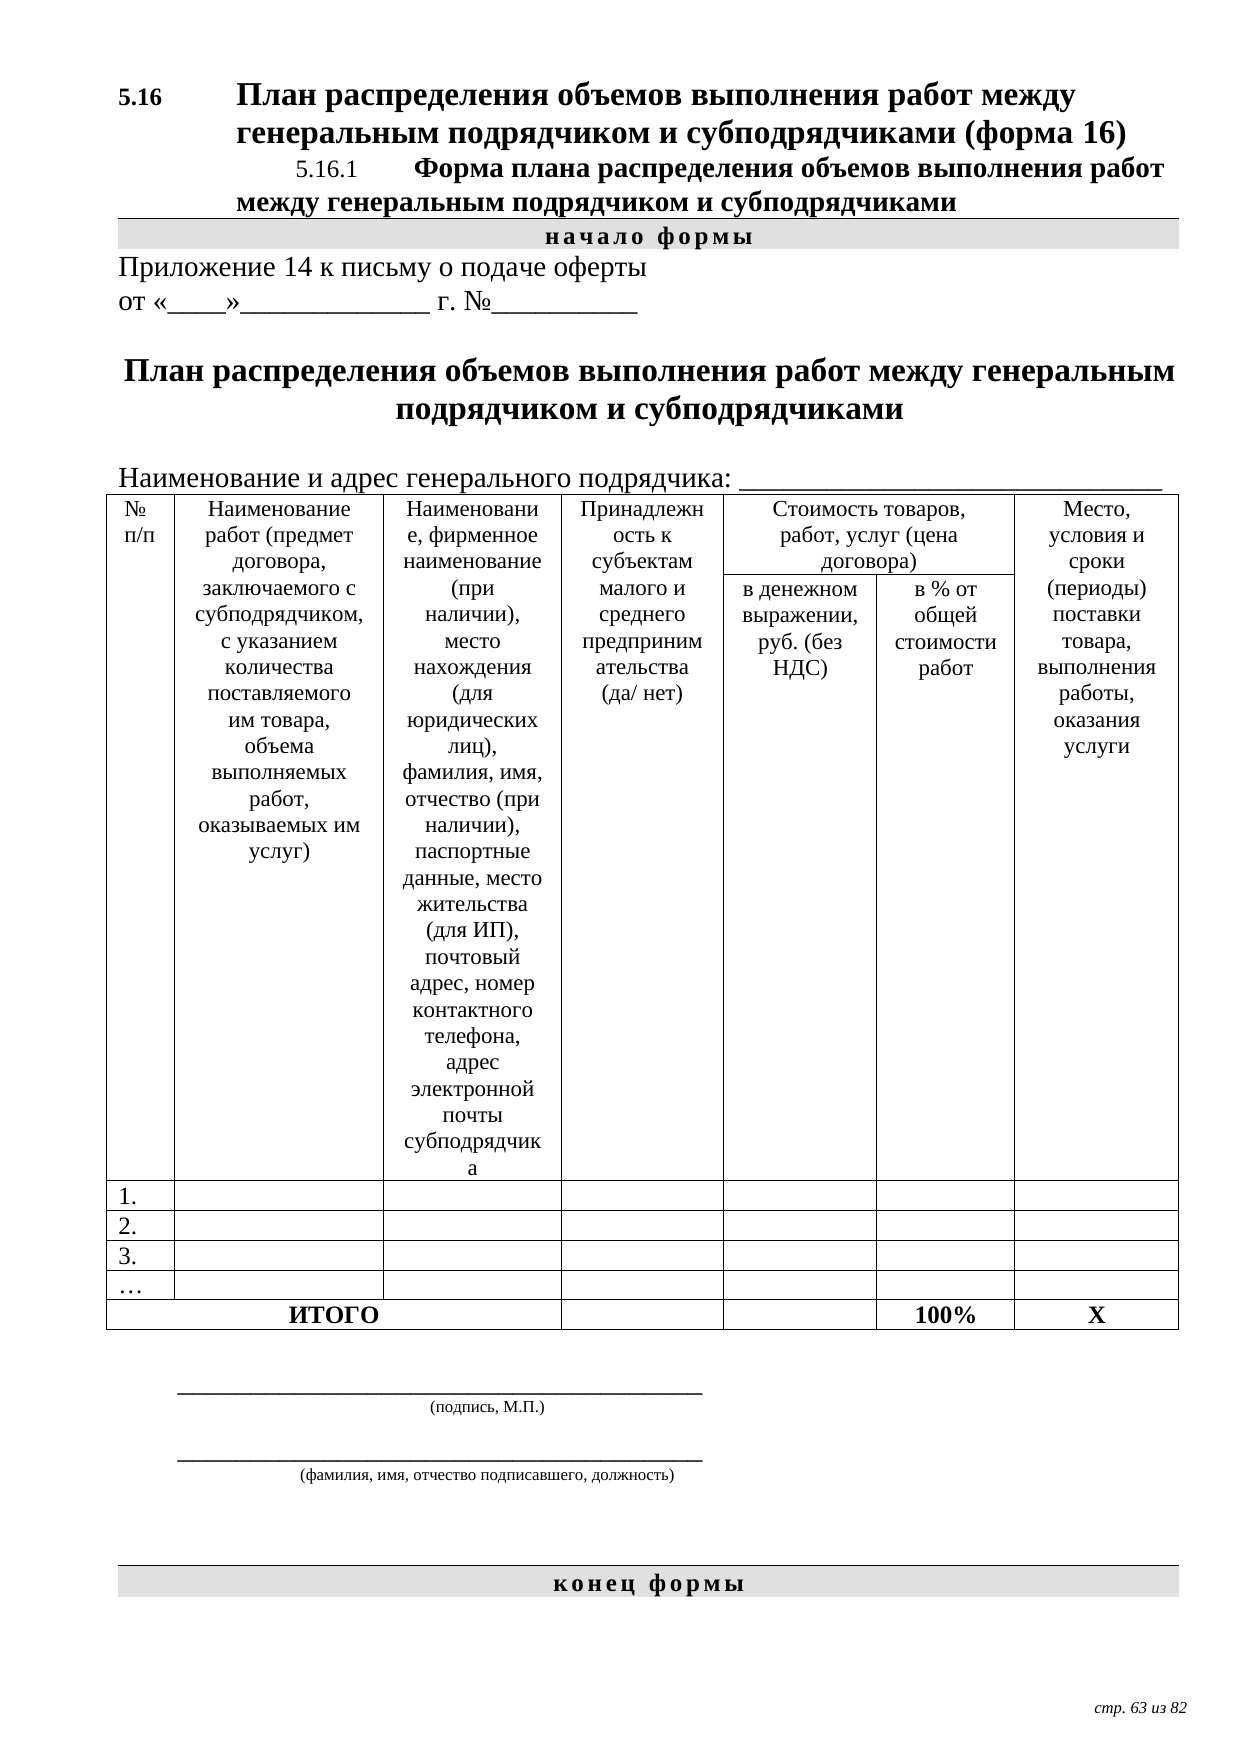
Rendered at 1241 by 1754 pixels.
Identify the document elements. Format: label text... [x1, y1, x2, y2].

table_cell [724, 1241, 876, 1269]
table_header № п/п [107, 495, 174, 1180]
table_header Наименование работ (предмет договора, заключаемого с субподрядчиком, с указанием количества поставляемого им товара, объема выполняемых работ, оказываемых им услуг) [175, 495, 383, 1180]
table_cell [724, 1271, 876, 1299]
table_cell [562, 1300, 723, 1329]
subtitle План распределения объемов выполнения работ между генеральным подрядчиком и субподрядчиками (форма 16) [118, 74, 1181, 151]
table_cell [175, 1271, 383, 1299]
table_cell [175, 1211, 383, 1240]
table_cell [384, 1181, 561, 1210]
table_cell [1015, 1181, 1178, 1210]
text конец формы [118, 1566, 1179, 1597]
table_cell [877, 1271, 1014, 1299]
text Форма плана распределения объемов выполнения работ между генеральным подрядчиком и субподрядчиками [236, 151, 1181, 218]
table_cell ИТОГО [107, 1300, 561, 1329]
table_cell в % от общей стоимости работ [877, 575, 1014, 1180]
text (фамилия, имя, отчество подписавшего, должность) [118, 1464, 797, 1498]
table_cell [384, 1211, 561, 1240]
text План распределения объемов выполнения работ между генеральным подрядчиком и субподрядчиками [118, 350, 1181, 427]
table_cell [877, 1241, 1014, 1269]
table_header Принадлежность к субъектам малого и среднего предпринимательства (да/ нет) [562, 495, 723, 1180]
text Наименование и адрес генерального подрядчика: _____________________________ [118, 460, 1181, 494]
table_header Место, условия и сроки (периоды) поставки товара, выполнения работы, оказания услуги [1015, 495, 1178, 1180]
table_cell [562, 1211, 723, 1240]
table_cell [562, 1241, 723, 1269]
table_cell [724, 1300, 876, 1329]
table_cell [562, 1181, 723, 1210]
table_cell … [107, 1271, 174, 1299]
table_cell [107, 1181, 174, 1210]
table_cell [1015, 1211, 1178, 1240]
table_cell [384, 1271, 561, 1299]
table_header Наименование, фирменное наименование (при наличии), место нахождения (для юридических лиц), фамилия, имя, отчество (при наличии), паспортные данные, место жительства (для ИП), почтовый адрес, номер контактного телефона, адрес электронной почты субподрядчика [384, 495, 561, 1180]
table_cell [175, 1181, 383, 1210]
text (подпись, М.П.) [118, 1397, 797, 1431]
table_cell [877, 1211, 1014, 1240]
table_cell [107, 1241, 174, 1269]
table_cell [107, 1211, 174, 1240]
table_cell [175, 1241, 383, 1269]
text ____________________________________ [118, 1431, 1181, 1464]
table_cell [384, 1241, 561, 1269]
table_cell Х [1015, 1300, 1178, 1329]
table_cell 100% [877, 1300, 1014, 1329]
table_cell в денежном выражении, руб. (без НДС) [724, 575, 876, 1180]
text ____________________________________ [118, 1364, 1181, 1397]
table_header Стоимость товаров, работ, услуг (цена договора) [724, 495, 1014, 574]
table_cell [562, 1271, 723, 1299]
table_cell [1015, 1271, 1178, 1299]
text Приложение 14 к письму о подаче оферты от «____»_____________ г. №__________ [118, 249, 1181, 317]
table_cell [724, 1181, 876, 1210]
table_cell [1015, 1241, 1178, 1269]
text начало формы [118, 219, 1179, 249]
table_cell [724, 1211, 876, 1240]
table_cell [877, 1181, 1014, 1210]
